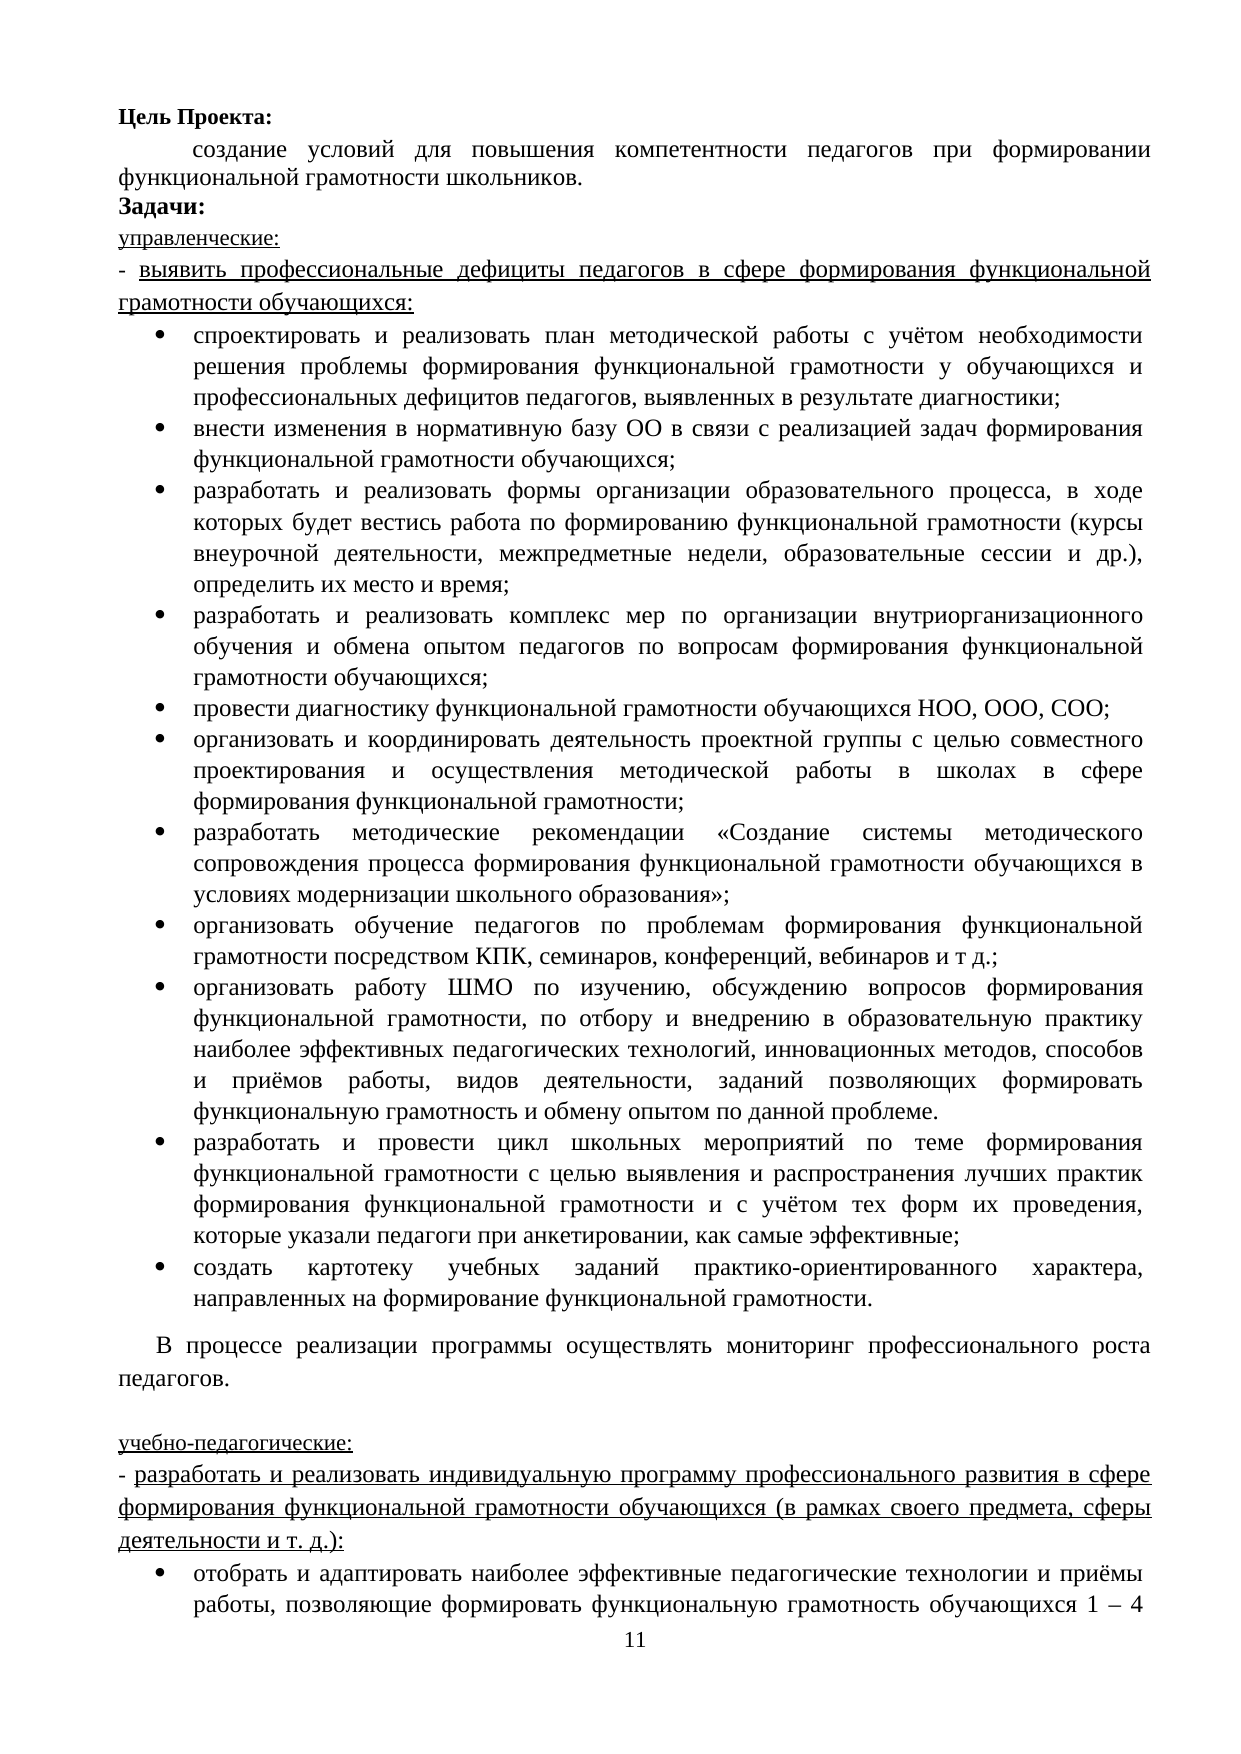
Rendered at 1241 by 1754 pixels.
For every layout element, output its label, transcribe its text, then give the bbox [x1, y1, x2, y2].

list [156, 1558, 1144, 1618]
list организовать работу ШМО по изучению, обсуждению вопросов формирования функциональной грамотности, по отбору и внедрению в образовательную практику наиболее эффективных педагогических технологий, инновационных методов, способов и приёмов работы, видов деятельности, заданий позволяющих формировать функциональную грамотность и обмену опытом по данной проблеме. [156, 972, 1144, 1125]
list организовать обучение педагогов по проблемам формирования функциональной грамотности посредством КПК, семинаров, конференций, вебинаров и т д.; [156, 910, 1144, 970]
list спроектировать и реализовать план методической работы с учётом необходимости решения проблемы формирования функциональной грамотности у обучающихся и профессиональных дефицитов педагогов, выявленных в результате диагностики; [156, 320, 1144, 411]
list разработать и реализовать формы организации образовательного процесса, в ходе которых будет вестись работа по формированию функциональной грамотности (курсы внеурочной деятельности, межпредметные недели, образовательные сессии и др.), определить их место и время; [156, 476, 1144, 597]
text Задачи: [118, 191, 1152, 220]
list внести изменения в нормативную базу ОО в связи с реализацией задач формирования функциональной грамотности обучающихся; [156, 413, 1144, 473]
text - разработать и реализовать индивидуальную программу профессионального развития в сфере формирования функциональной грамотности обучающихся (в рамках своего предмета, сферы деятельности и т. д.): [118, 1459, 1152, 1517]
text управленческие: [118, 224, 1152, 251]
list создать картотеку учебных заданий практико-ориентированного характера, направленных на формирование функциональной грамотности. [156, 1252, 1144, 1311]
text В процессе реализации программы осуществлять мониторинг профессионального роста педагогов. [118, 1330, 1152, 1424]
text - разработать и реализовать индивидуальную программу профессионального развития в сфере формирования функциональной грамотности обучающихся (в рамках своего предмета, сферы деятельности и т. д.): [118, 1518, 1152, 1553]
list разработать и реализовать комплекс мер по организации внутриорганизационного обучения и обмена опытом педагогов по вопросам формирования функциональной грамотности обучающихся; [156, 600, 1144, 691]
list организовать и координировать деятельность проектной группы с целью совместного проектирования и осуществления методической работы в школах в сфере формирования функциональной грамотности; [156, 724, 1144, 815]
text создание условий для повышения компетентности педагогов при формировании функциональной грамотности школьников. [118, 134, 1152, 191]
text Цель Проекта: [118, 103, 1152, 130]
list разработать методические рекомендации «Создание системы методического сопровождения процесса формирования функциональной грамотности обучающихся в условиях модернизации школьного образования»; [156, 817, 1144, 908]
text учебно-педагогические: [118, 1428, 1152, 1455]
text - выявить профессиональные дефициты педагогов в сфере формирования функциональной грамотности обучающихся: [118, 254, 1152, 316]
list провести диагностику функциональной грамотности обучающихся НОО, ООО, СОО; [156, 693, 1144, 722]
list разработать и провести цикл школьных мероприятий по теме формирования функциональной грамотности с целью выявления и распространения лучших практик формирования функциональной грамотности и с учётом тех форм их проведения, которые указали педагоги при анкетировании, как самые эффективные; [156, 1127, 1144, 1249]
